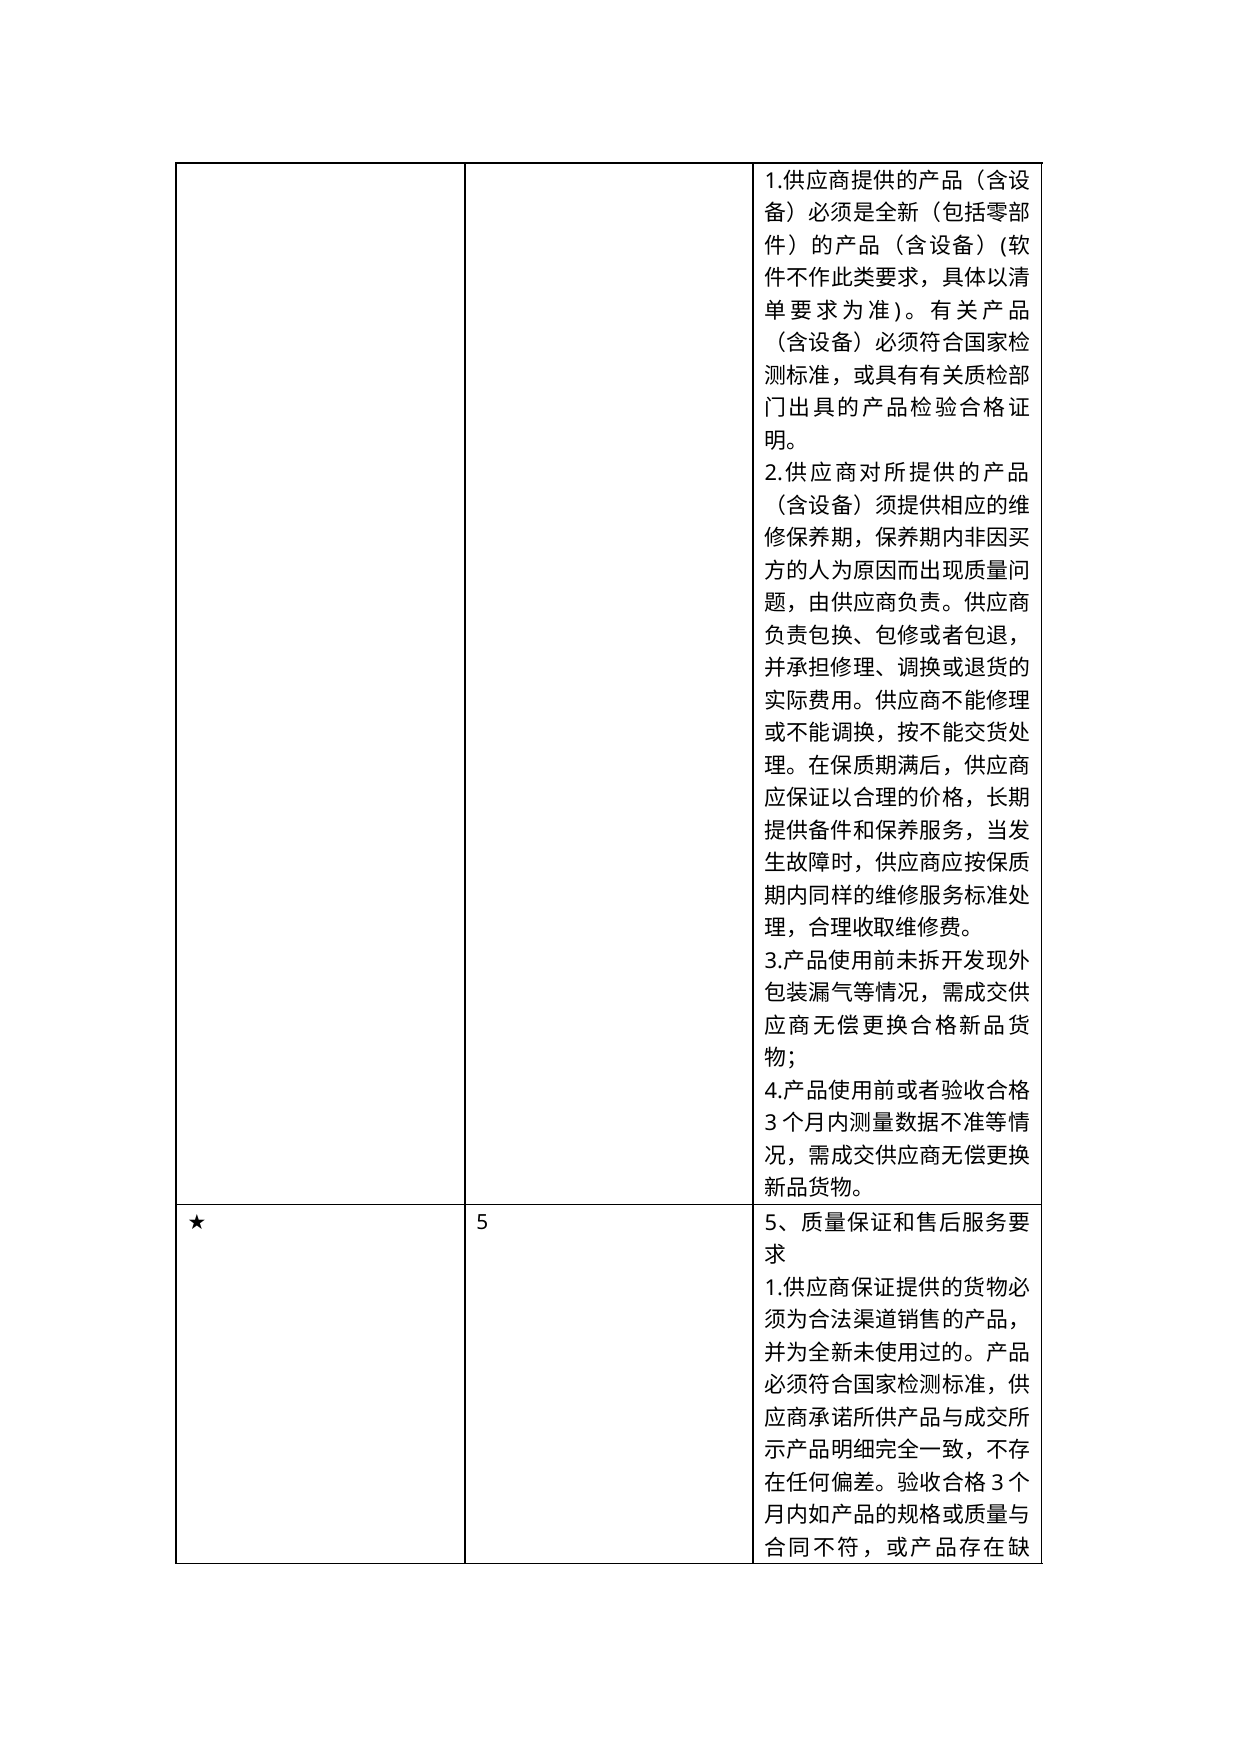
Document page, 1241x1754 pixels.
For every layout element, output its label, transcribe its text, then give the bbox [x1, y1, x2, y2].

table_cell 4 [466, 164, 752, 1203]
table_cell ★ [177, 164, 464, 1203]
table_cell ★ [177, 1205, 464, 1563]
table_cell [754, 1205, 1041, 1563]
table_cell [754, 164, 1041, 1203]
table_cell 5 [466, 1205, 752, 1563]
